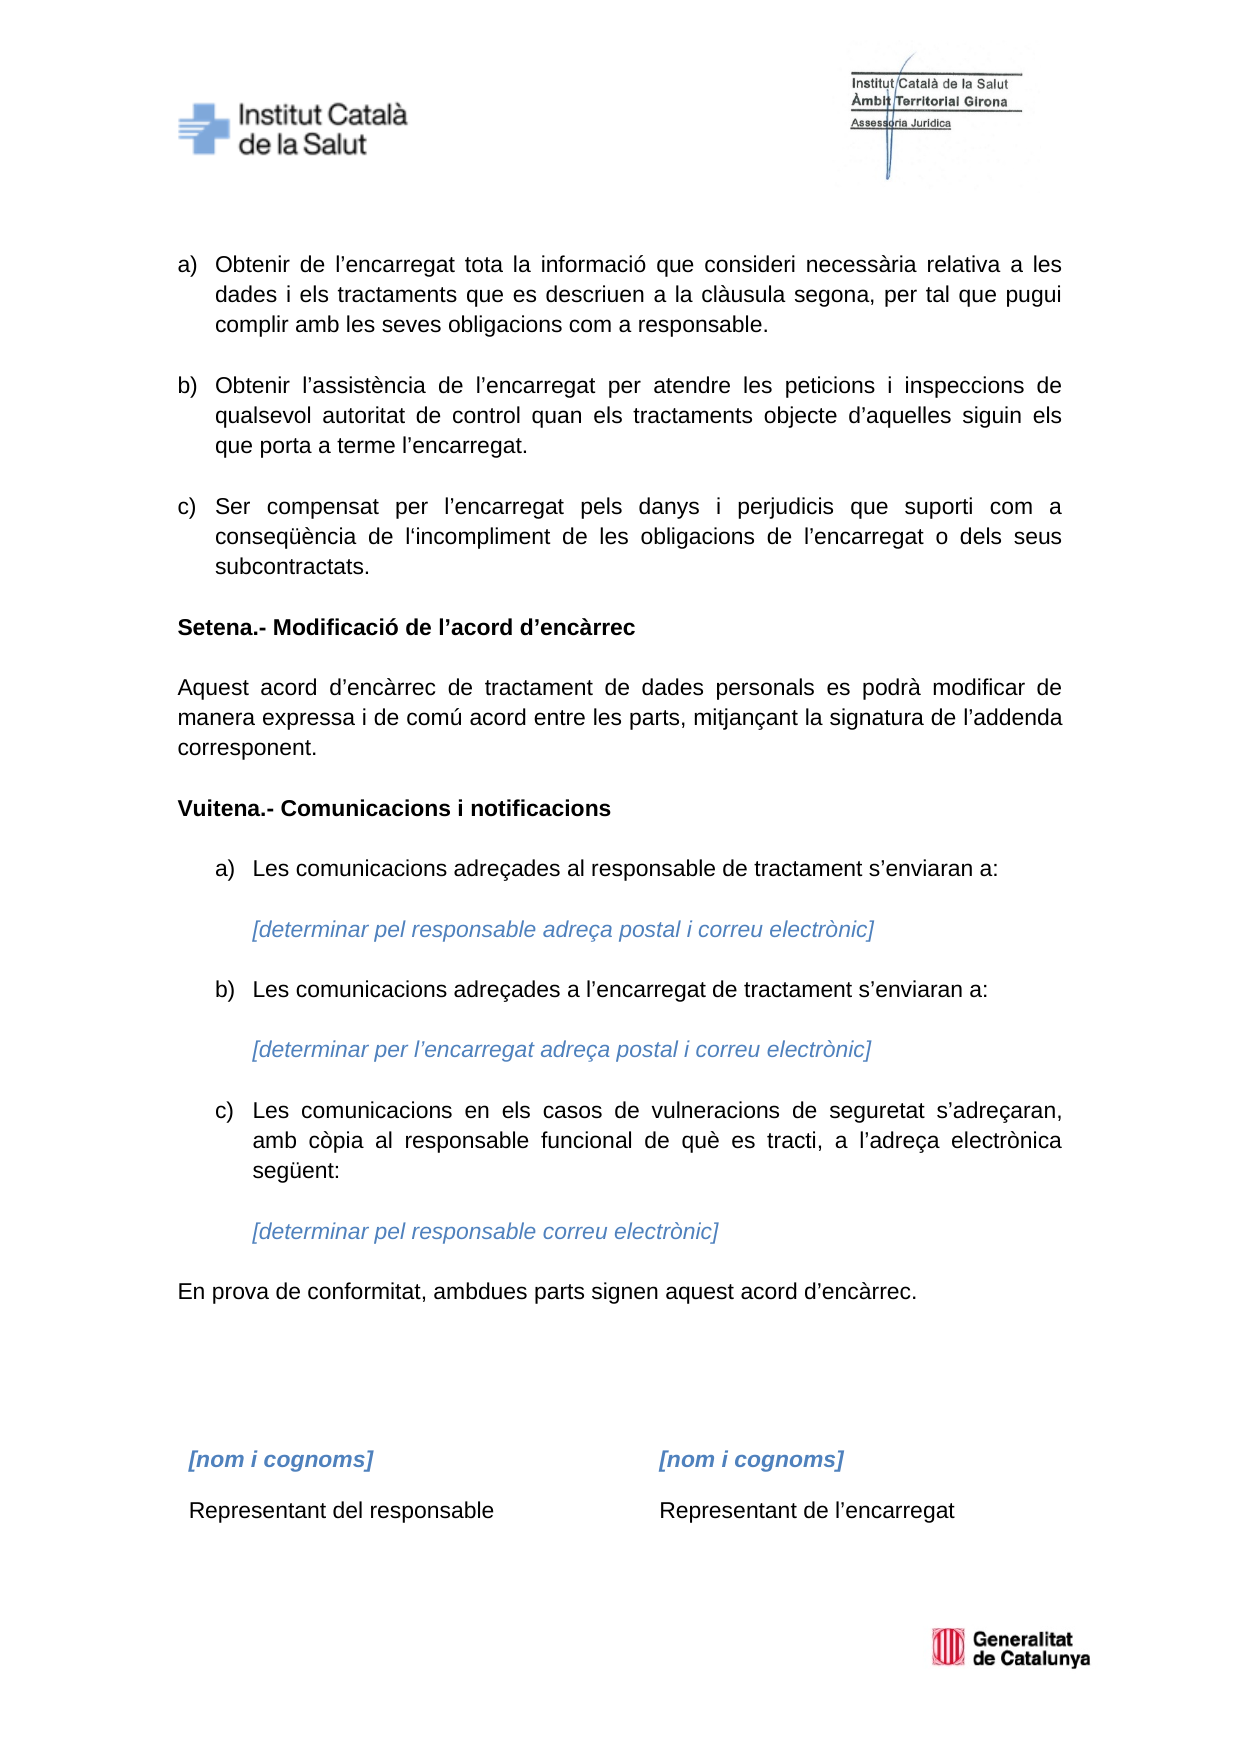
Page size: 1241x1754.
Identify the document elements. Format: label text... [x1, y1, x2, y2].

list Ser compensat per l’encarregat pels danys i perjudicis que suporti com a conseqüència de l‘incompliment de les obligacions de l’encarregat o dels seus subcontractats. [177, 493, 1063, 579]
table_header [nom i cognoms] [648, 1446, 1063, 1497]
picture [832, 40, 1042, 193]
text Setena.- Modificació de l’acord d’encàrrec [177, 613, 1063, 640]
list Les comunicacions adreçades a l’encarregat de tractament s’enviaran a: [215, 976, 1063, 1002]
list Obtenir de l’encarregat tota la informació que consideri necessària relativa a les dades i els tractaments que es descriuen a la clàusula segona, per tal que pugui complir amb les seves obligacions com a responsable. [177, 251, 1063, 338]
text Vuitena.- Comunicacions i notificacions [177, 795, 1063, 821]
list [determinar per l’encarregat adreça postal i correu electrònic] [252, 1036, 1063, 1063]
list [determinar pel responsable correu electrònic] [252, 1218, 1063, 1244]
picture [893, 1621, 1129, 1674]
text En prova de conformitat, ambdues parts signen aquest acord d’encàrrec. [177, 1278, 1063, 1304]
table_cell Representant del responsable [177, 1497, 648, 1548]
list Obtenir l’assistència de l’encarregat per atendre les peticions i inspeccions de qualsevol autoritat de control quan els tractaments objecte d’aquelles siguin els que porta a terme l’encarregat. [177, 372, 1063, 459]
list Les comunicacions adreçades al responsable de tractament s’enviaran a: [215, 855, 1063, 882]
picture [177, 100, 410, 160]
table_header [nom i cognoms] [177, 1446, 648, 1497]
text Aquest acord d’encàrrec de tractament de dades personals es podrà modificar de manera expressa i de comú acord entre les parts, mitjançant la signatura de l’addenda corresponent. [177, 674, 1063, 761]
list [determinar pel responsable adreça postal i correu electrònic] [252, 916, 1063, 942]
table_cell Representant de l’encarregat [648, 1497, 1063, 1548]
list Les comunicacions en els casos de vulneracions de seguretat s’adreçaran, amb còpia al responsable funcional de què es tracti, a l’adreça electrònica següent: [215, 1097, 1063, 1184]
